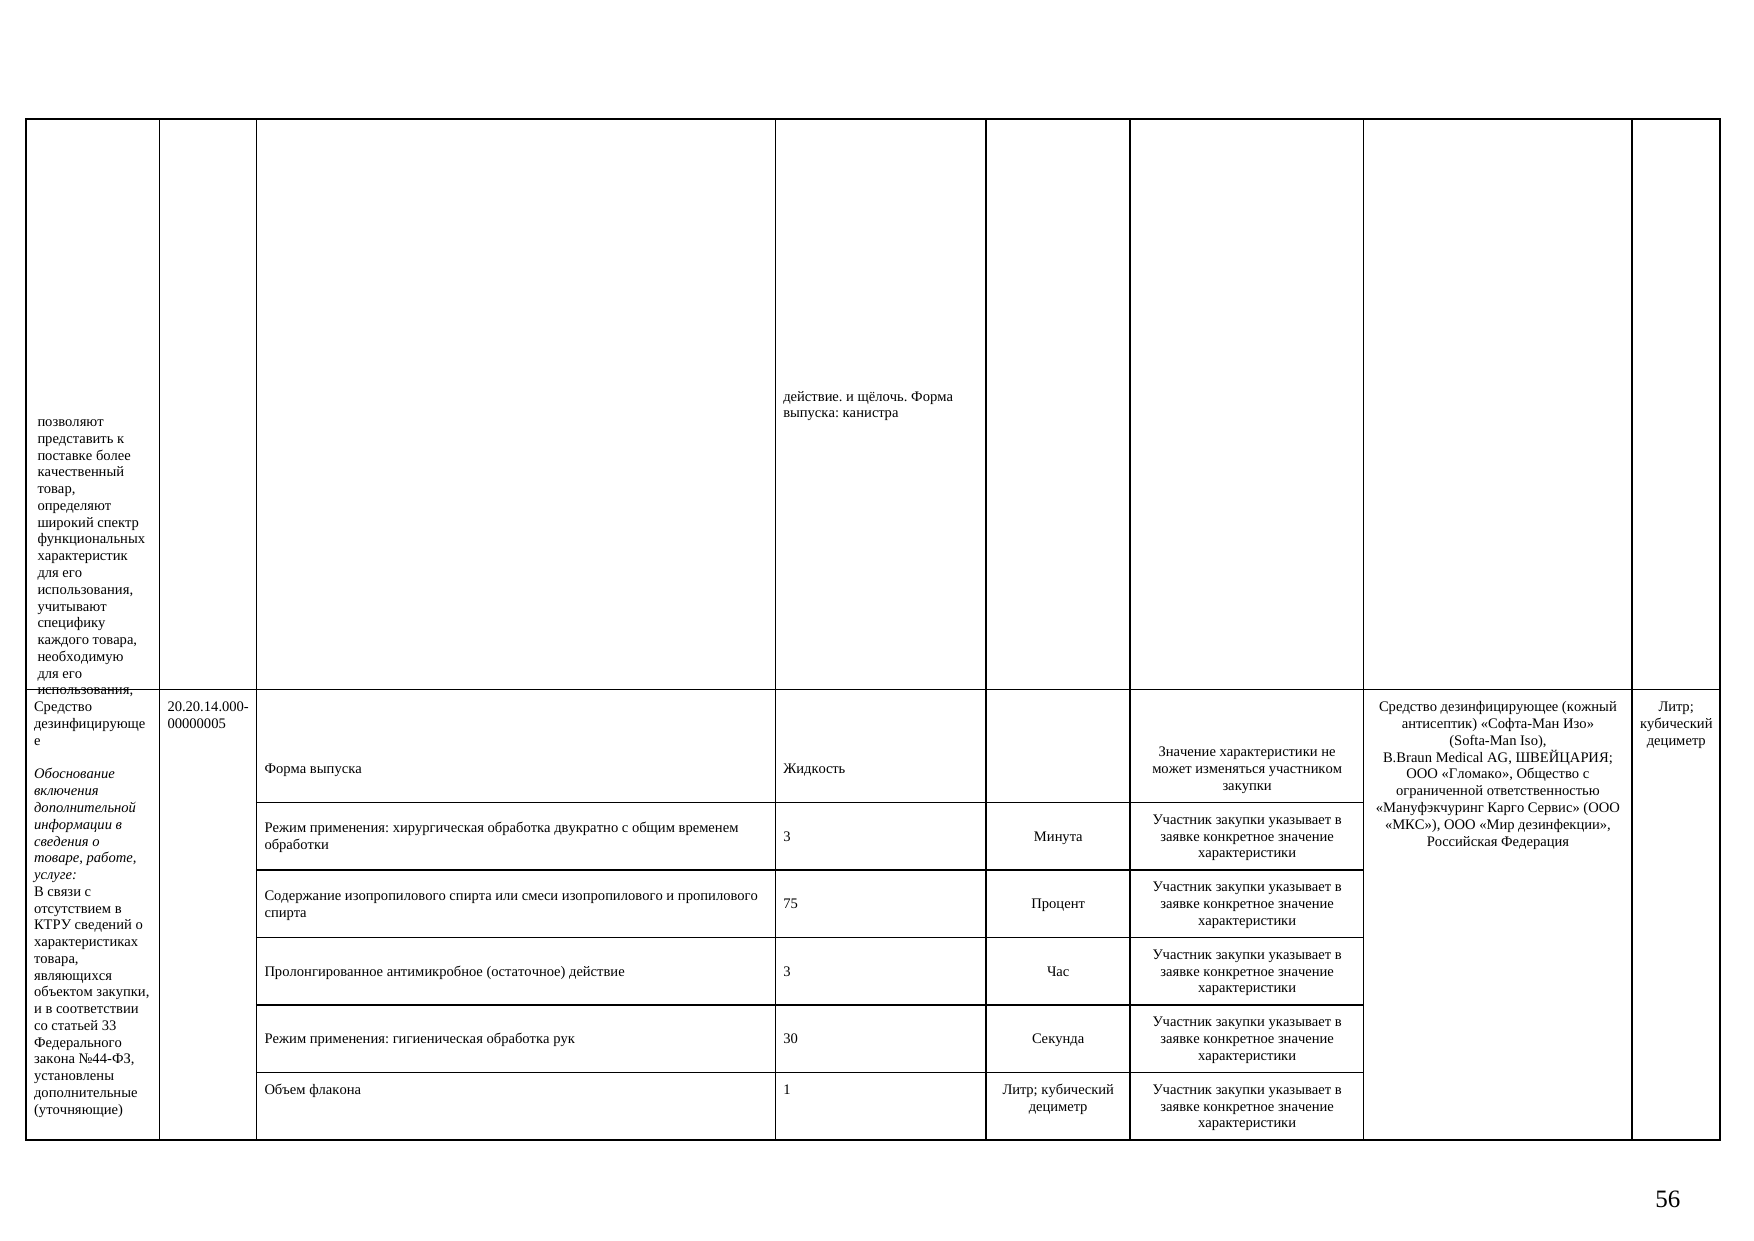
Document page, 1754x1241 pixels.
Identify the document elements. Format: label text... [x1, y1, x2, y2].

table_cell 1 [776, 1073, 985, 1139]
table_cell 3 [776, 938, 985, 1004]
table_cell 20.20.14.000-00000005 [160, 690, 256, 1139]
table_cell Участник закупки указывает в заявке конкретное значение характеристики [1131, 938, 1363, 1004]
table_cell Час [987, 938, 1129, 1004]
table_cell 3 [776, 803, 985, 869]
table_cell 75 [776, 871, 985, 936]
table_cell Режим применения: хирургическая обработка двукратно с общим временем обработки [257, 803, 775, 869]
table_cell Участник закупки указывает в заявке конкретное значение характеристики [1131, 803, 1363, 869]
table_cell [987, 120, 1129, 689]
table_cell Литр; кубический дециметр [1633, 690, 1719, 1139]
table_cell Минута [987, 803, 1129, 869]
table_cell Секунда [987, 1006, 1129, 1071]
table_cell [257, 120, 775, 689]
table_cell Участник закупки указывает в заявке конкретное значение характеристики [1131, 871, 1363, 936]
table_cell Литр; кубический дециметр [987, 1073, 1129, 1139]
table_cell Жидкость [776, 734, 985, 801]
table_cell Средство дезинфицирующее Обоснование включения дополнительной информации в сведения о товаре, работе, услуге: В связи с отсутствием в КТРУ сведений о характеристиках товара, являющихся объектом закупки, и в соответствии со статьей 33 Федерального закона №44-ФЗ, установлены дополнительные (уточняющие) характеристики для определения более детальной потребности Заказчика, которые позволяют представить к поставке более качественный товар, определяют широкий спектр функциональных характеристик для его использования, учитывают специфику каждого товара, необходимую для его использования, позволяют обеспечить высокую эффективность и результативность при осуществлении закупки. Обоснование дополнительных (уточняющих) характеристик указаны в приложении 1 Описания объекта закупки. [27, 690, 159, 1139]
table_cell Процент [987, 871, 1129, 936]
table_cell [987, 690, 1129, 734]
table_cell [987, 734, 1129, 801]
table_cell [776, 120, 985, 689]
table_cell Значение характеристики не может изменяться участником закупки [1131, 734, 1363, 801]
table_cell [776, 690, 985, 734]
table_cell [1131, 690, 1363, 734]
table_cell Форма выпуска [257, 734, 775, 801]
table_cell Режим применения: гигиеническая обработка рук [257, 1006, 775, 1071]
table_cell Объем флакона [257, 1073, 775, 1139]
table_cell 30 [776, 1006, 985, 1071]
table_cell Средство дезинфицирующее (кожный антисептик) «Софта-Ман Изо» (Softa-Man Iso), B.Braun Medical AG, ШВЕЙЦАРИЯ; ООО «Гломако», Общество с ограниченной ответственностью «Мануфэкчуринг Карго Сервис» (ООО «МКС»), ООО «Мир дезинфекции», Российская Федерация [1364, 690, 1631, 1139]
table_cell [257, 690, 775, 734]
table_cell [1131, 120, 1363, 689]
table_cell Пролонгированное антимикробное (остаточное) действие [257, 938, 775, 1004]
table_cell Содержание изопропилового спирта или смеси изопропилового и пропилового спирта [257, 871, 775, 936]
table_cell Участник закупки указывает в заявке конкретное значение характеристики [1131, 1073, 1363, 1139]
table_cell Участник закупки указывает в заявке конкретное значение характеристики [1131, 1006, 1363, 1071]
